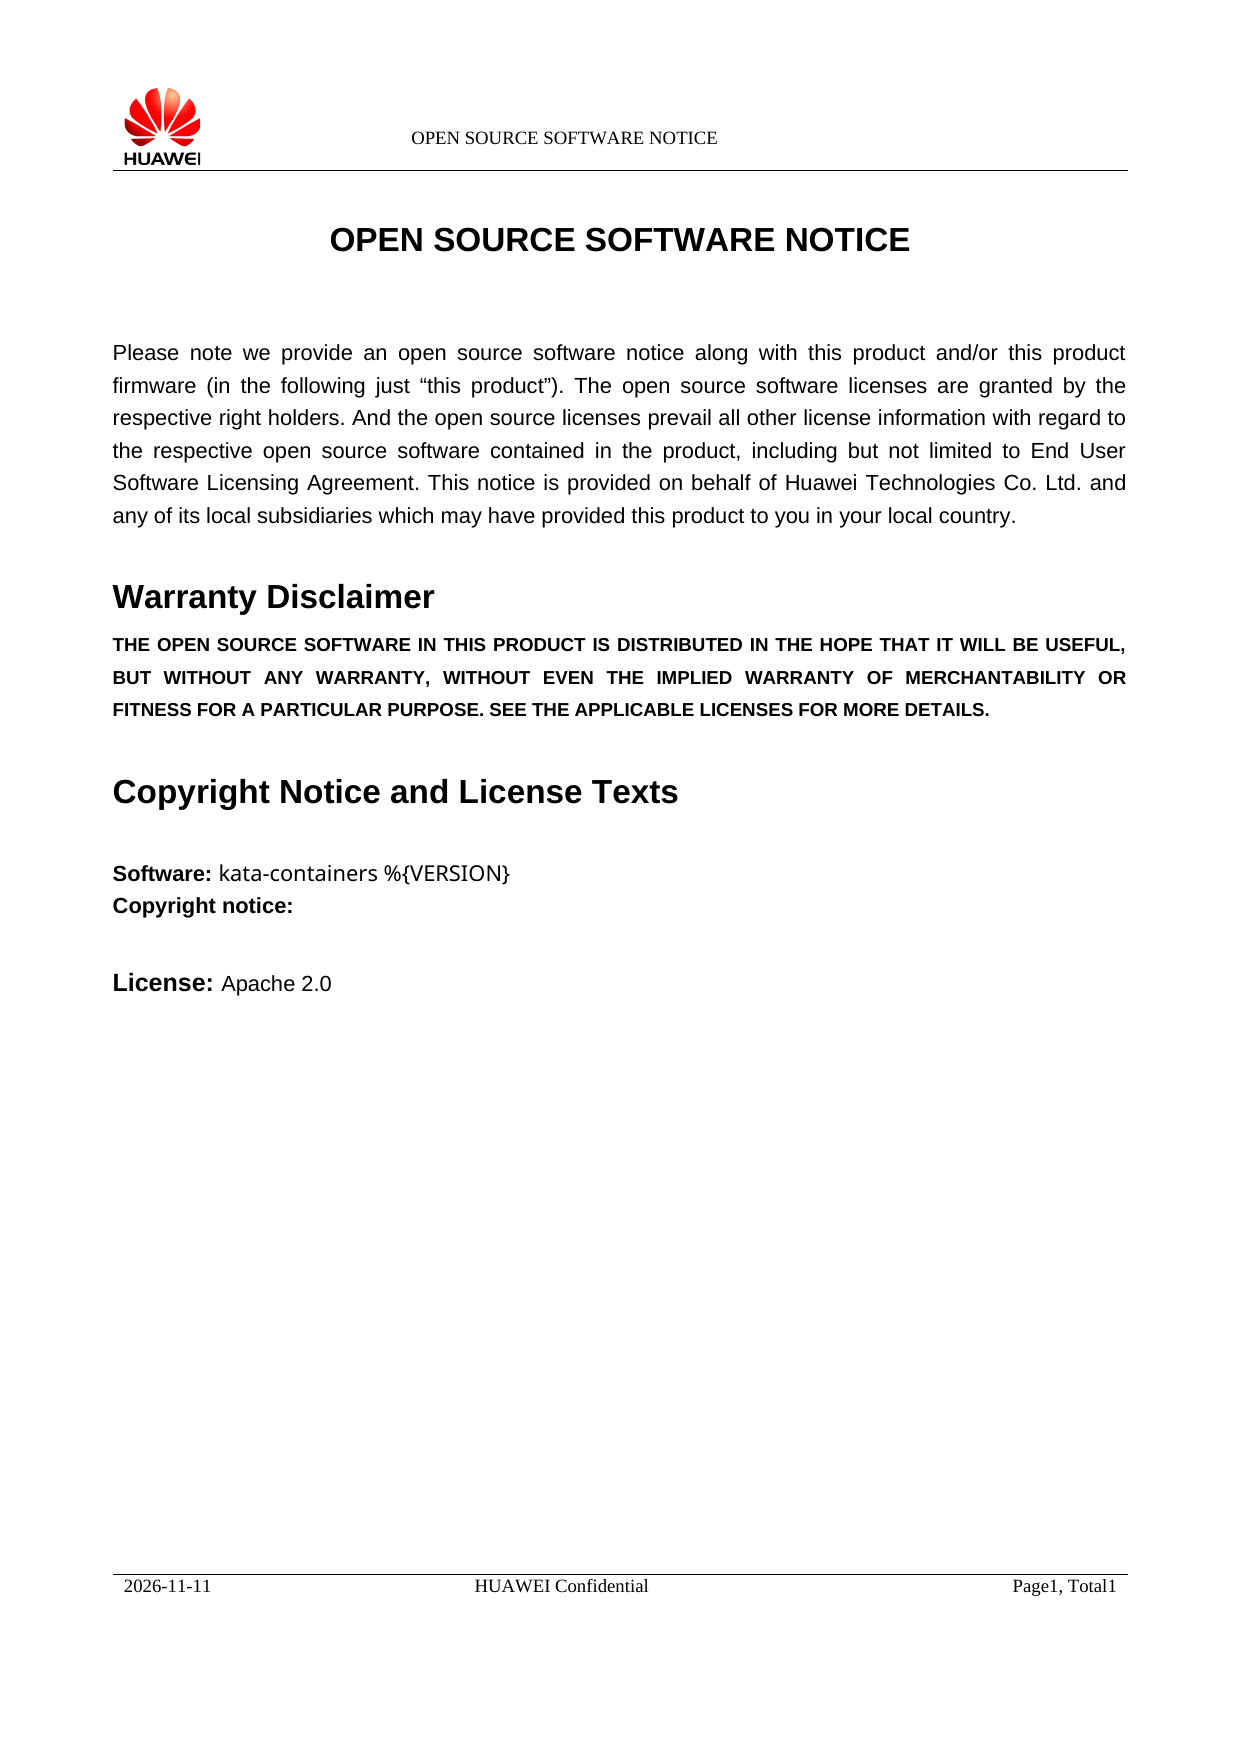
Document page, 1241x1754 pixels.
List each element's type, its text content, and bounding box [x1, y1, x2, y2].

text Please note we provide an open source software notice along with this product and/or this product firmware (in the following just “this product”). The open source software licenses are granted by the respective right holders. And the open source licenses prevail all other license information with regard to the respective open source software contained in the product, including but not limited to End User Software Licensing Agreement. This notice is provided on behalf of Huawei Technologies Co. Ltd. and any of its local subsidiaries which may have provided this product to you in your local country. [112, 336, 1128, 531]
text OPEN SOURCE SOFTWARE NOTICE [112, 206, 1128, 271]
text License: Apache 2.0 [112, 966, 1128, 999]
picture [124, 88, 201, 165]
title Software: kata-containers %{VERSION} [112, 856, 1128, 889]
text Warranty Disclaimer [112, 564, 1128, 629]
text The open source software in this product is distributed in the hope that it will be useful, but WITHOUT ANY WARRANTY, without even the implied warranty of MERCHANTABILITY or FITNESS FOR A PARTICULAR PURPOSE. See the applicable licenses for more details. [112, 629, 1128, 726]
text Copyright notice: [112, 889, 1128, 921]
text Copyright Notice and License Texts [112, 759, 1128, 824]
